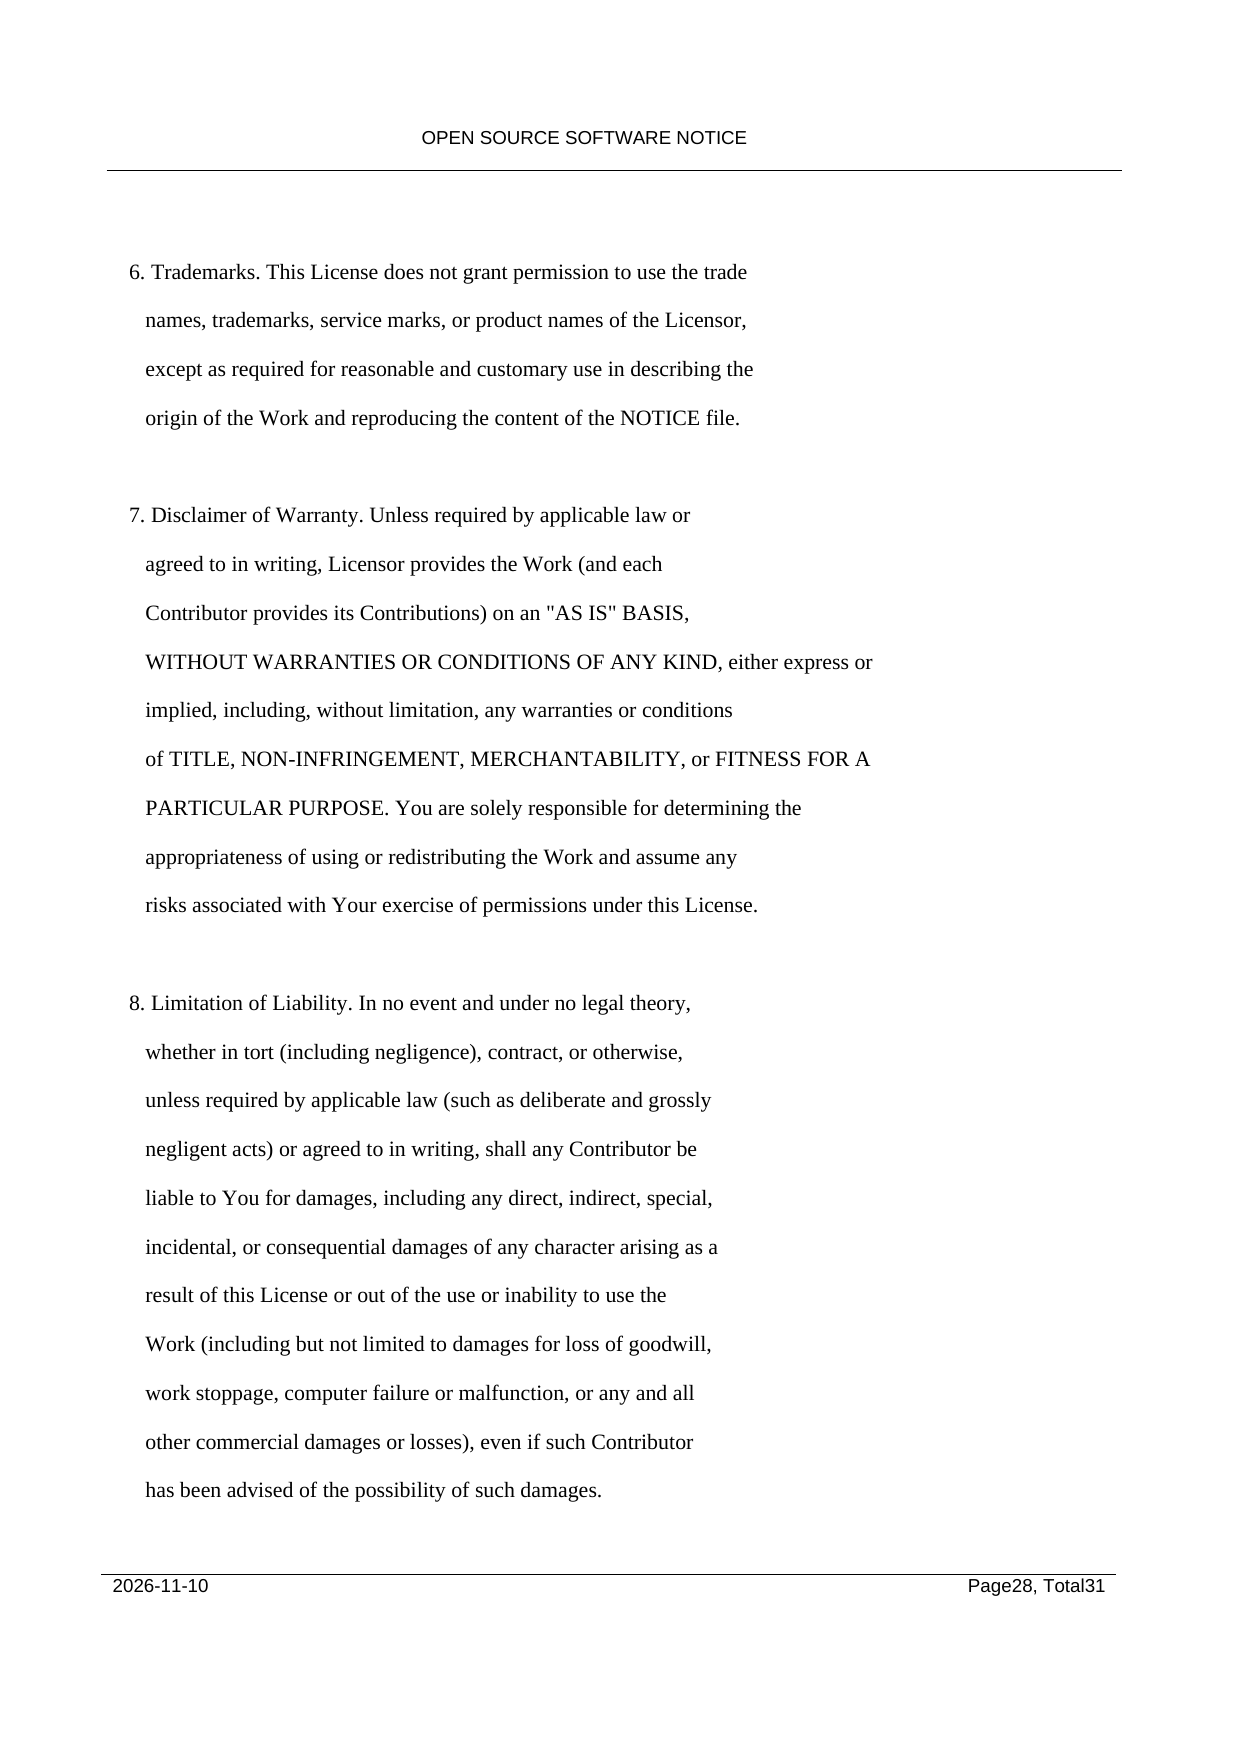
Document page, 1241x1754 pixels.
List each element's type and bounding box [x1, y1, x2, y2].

text [112, 206, 1128, 1506]
